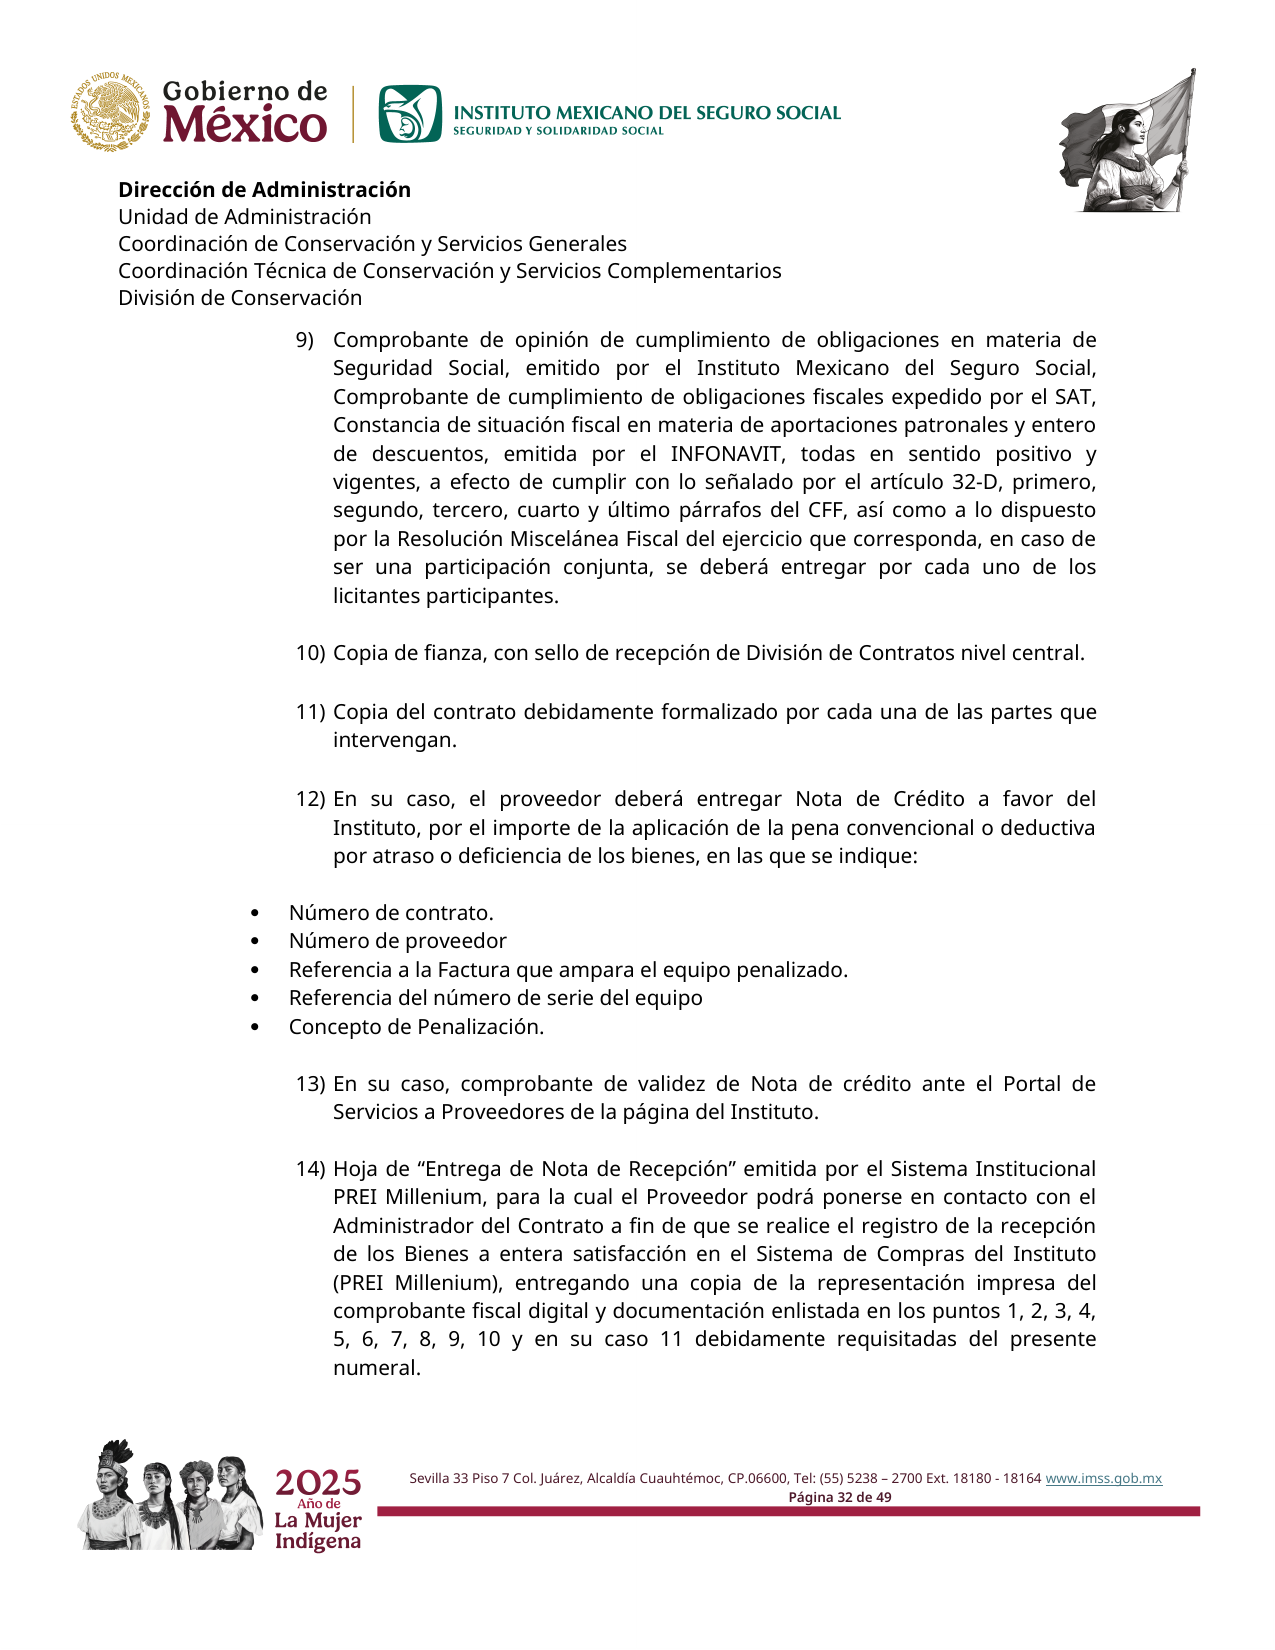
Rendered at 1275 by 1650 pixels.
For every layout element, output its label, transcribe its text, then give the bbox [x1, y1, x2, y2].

picture [0, 0, 1274, 1649]
list Hoja de “Entrega de Nota de Recepción” emitida por el Sistema Institucional PREI Millenium, para la cual el Proveedor podrá ponerse en contacto con el Administrador del Contrato a fin de que se realice el registro de la recepción de los Bienes a entera satisfacción en el Sistema de Compras del Instituto (PREI Millenium), entregando una copia de la representación impresa del comprobante fiscal digital y documentación enlistada en los puntos 1, 2, 3, 4, 5, 6, 7, 8, 9, 10 y en su caso 11 debidamente requisitadas del presente numeral. [295, 1154, 1098, 1381]
list Número de contrato. [251, 898, 1098, 926]
list Comprobante de opinión de cumplimiento de obligaciones en materia de Seguridad Social, emitido por el Instituto Mexicano del Seguro Social, Comprobante de cumplimiento de obligaciones fiscales expedido por el SAT, Constancia de situación fiscal en materia de aportaciones patronales y entero de descuentos, emitida por el INFONAVIT, todas en sentido positivo y vigentes, a efecto de cumplir con lo señalado por el artículo 32-D, primero, segundo, tercero, cuarto y último párrafos del CFF, así como a lo dispuesto por la Resolución Miscelánea Fiscal del ejercicio que corresponda, en caso de ser una participación conjunta, se deberá entregar por cada uno de los licitantes participantes. [295, 325, 1098, 609]
list En su caso, el proveedor deberá entregar Nota de Crédito a favor del Instituto, por el importe de la aplicación de la pena convencional o deductiva por atraso o deficiencia de los bienes, en las que se indique: [295, 784, 1098, 869]
list Concepto de Penalización. [251, 1012, 1098, 1040]
list Referencia del número de serie del equipo [251, 983, 1098, 1012]
list Copia del contrato debidamente formalizado por cada una de las partes que intervengan. [295, 697, 1098, 754]
list Referencia a la Factura que ampara el equipo penalizado. [251, 955, 1098, 983]
list En su caso, comprobante de validez de Nota de crédito ante el Portal de Servicios a Proveedores de la página del Instituto. [295, 1069, 1098, 1126]
list Copia de fianza, con sello de recepción de División de Contratos nivel central. [295, 638, 1098, 666]
list Número de proveedor [251, 926, 1098, 955]
